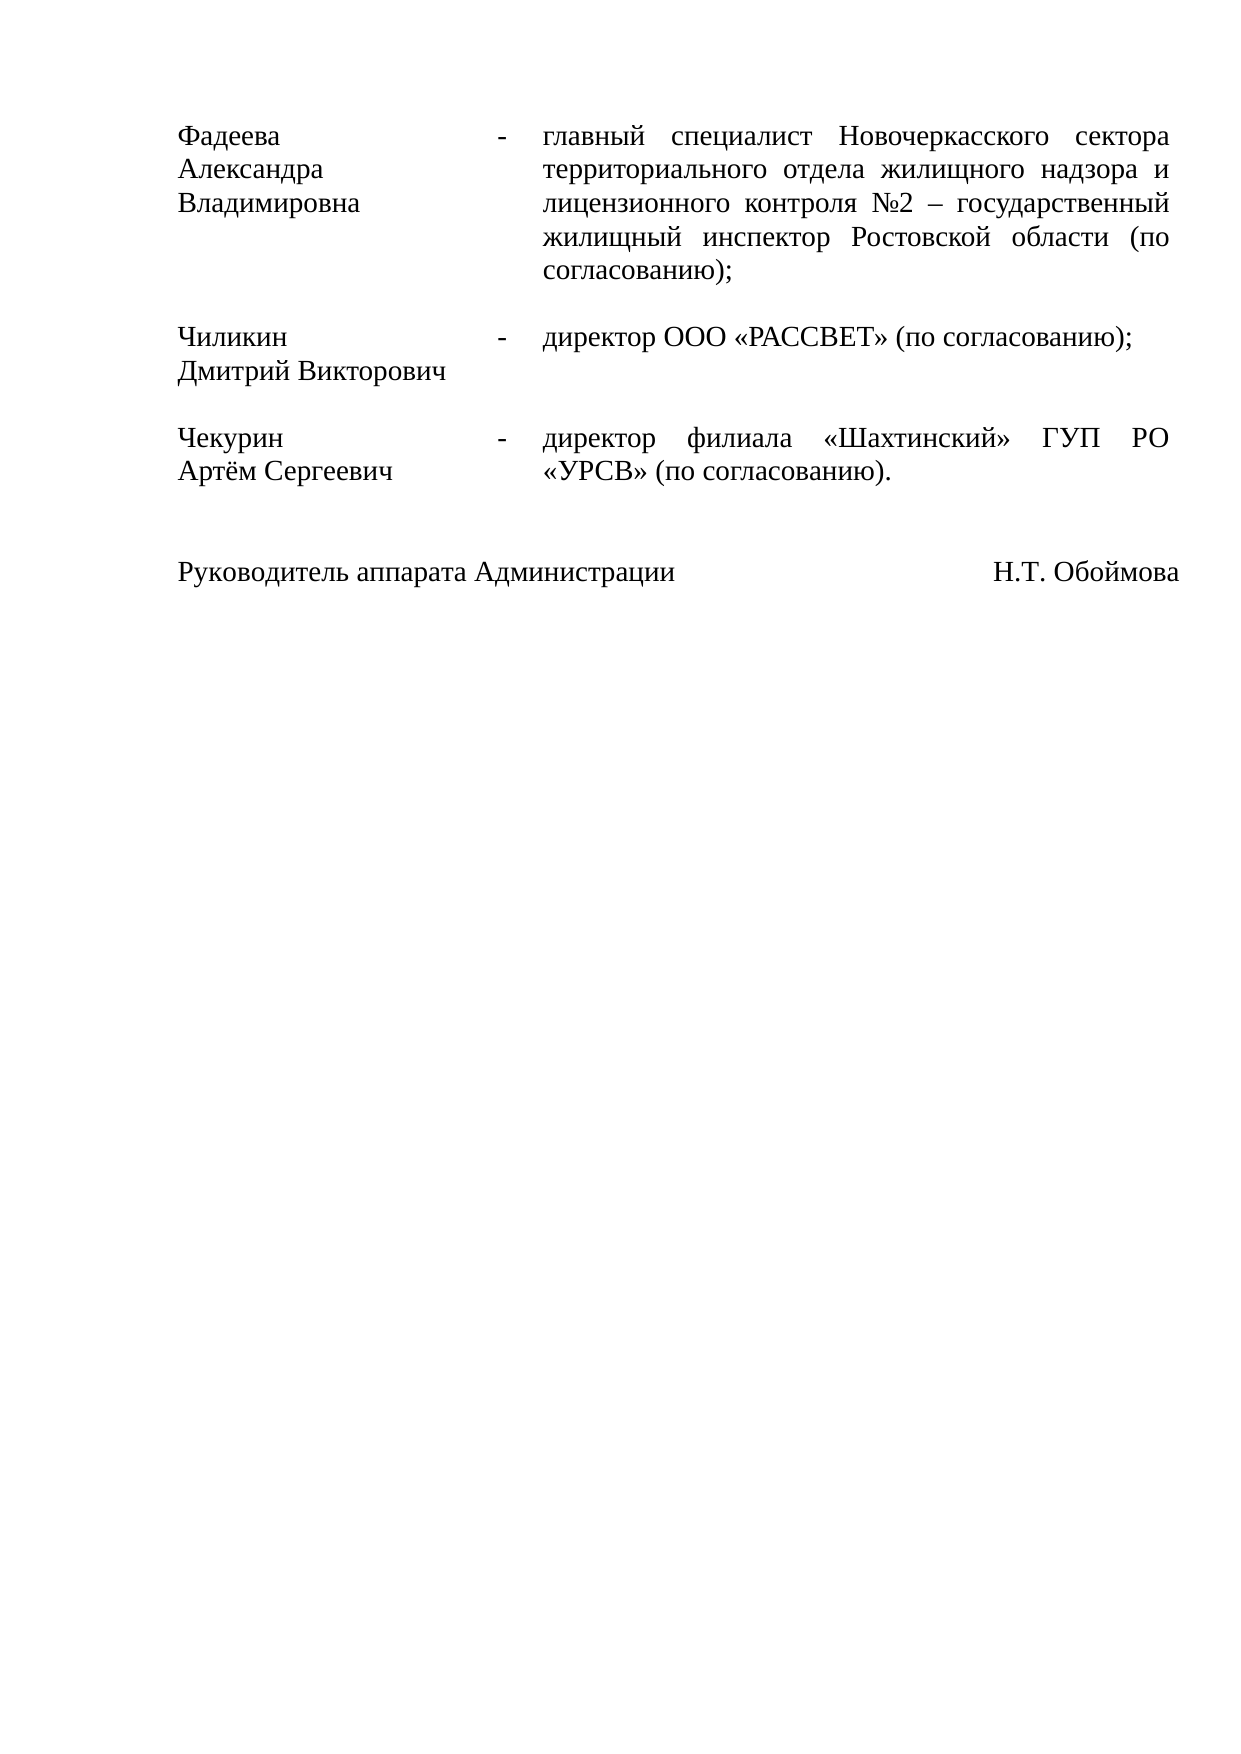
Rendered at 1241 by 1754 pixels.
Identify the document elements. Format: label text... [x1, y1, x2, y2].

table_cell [166, 118, 472, 319]
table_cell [531, 118, 1181, 319]
table_cell директор ООО «РАССВЕТ» (по согласованию); директор филиала «Шахтинский» ГУП РО «УРСВ» (по согласованию). [531, 319, 1181, 487]
table_cell - - [473, 319, 531, 487]
table_cell Чиликин Дмитрий Викторович Чекурин Артём Сергеевич [166, 319, 472, 487]
table_cell - - [473, 118, 531, 319]
text Руководитель аппарата Администрации Н.Т. Обоймова [177, 554, 1181, 588]
